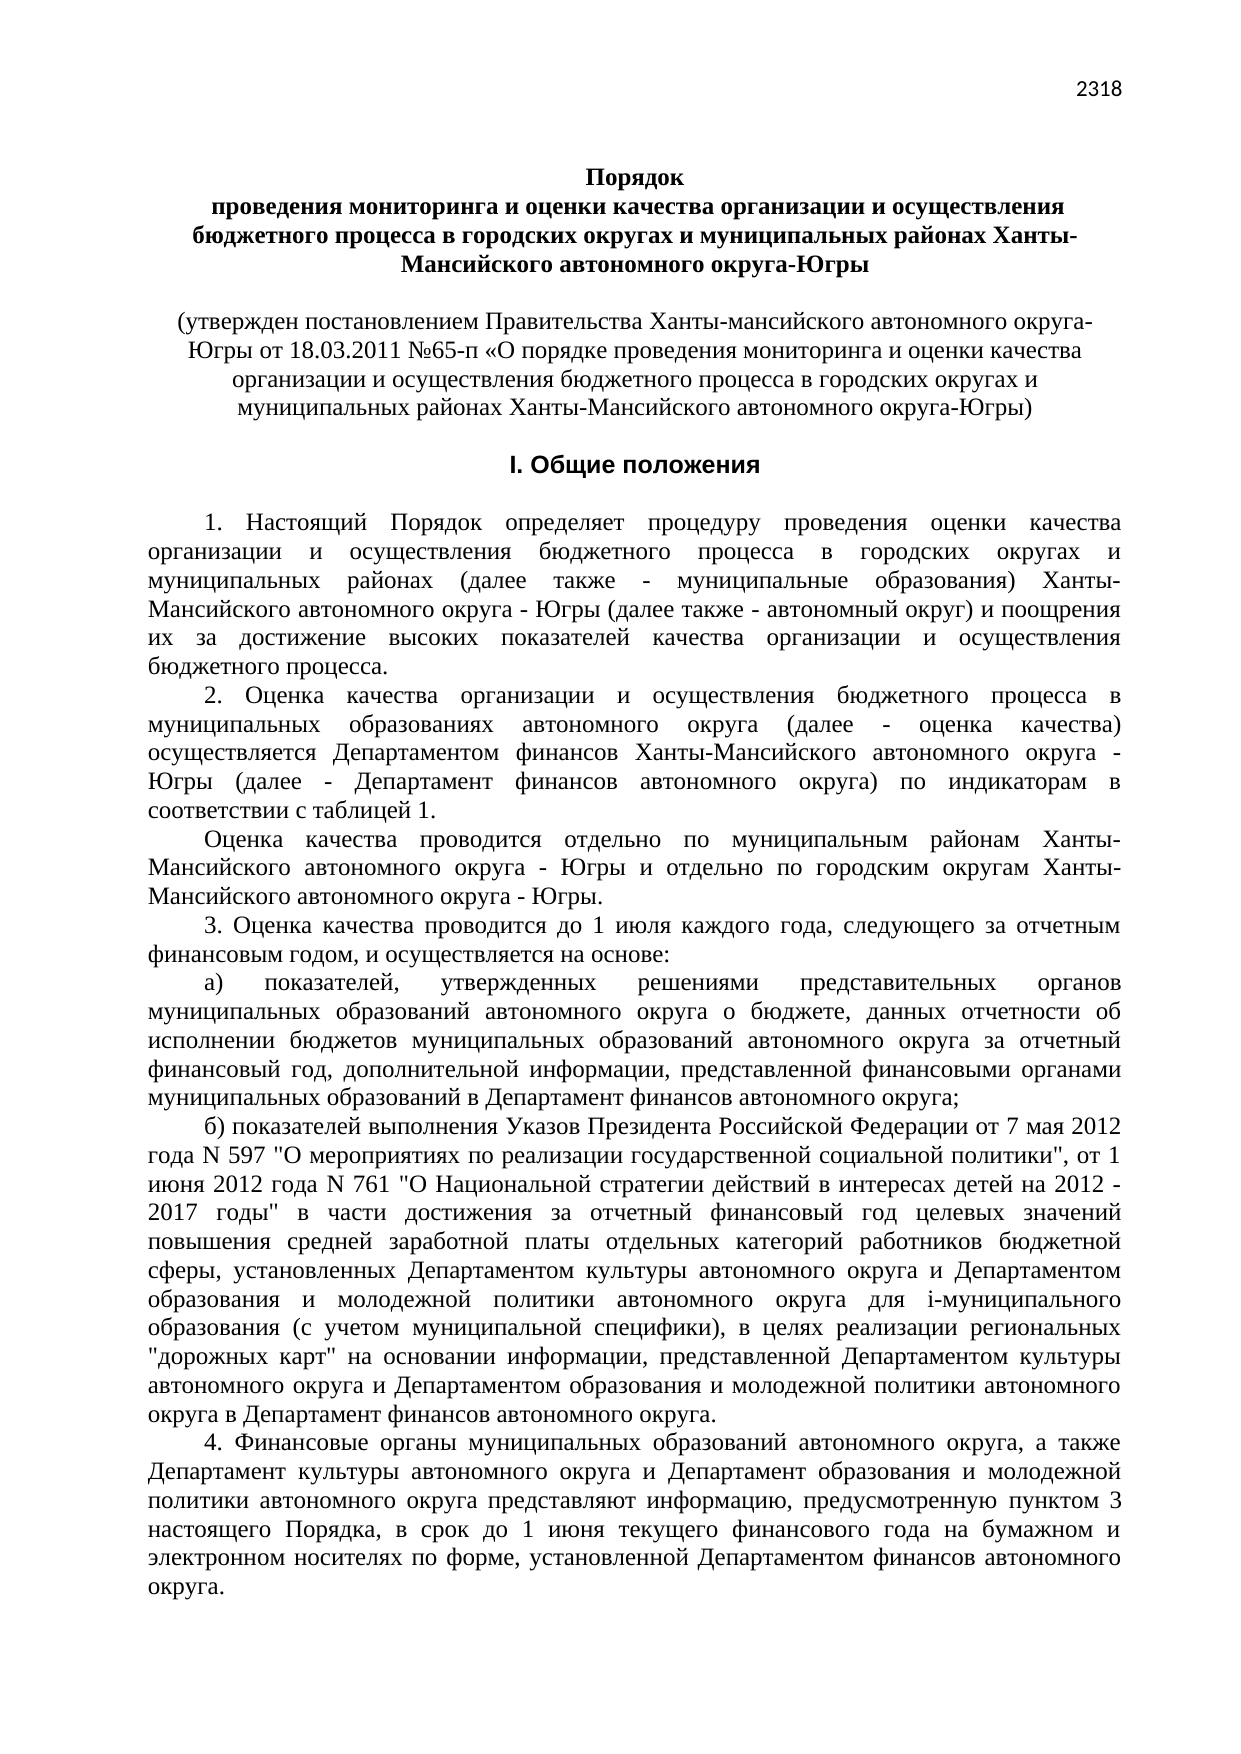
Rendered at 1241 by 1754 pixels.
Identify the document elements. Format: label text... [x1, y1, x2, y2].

text Оценка качества проводится отдельно по муниципальным районам Ханты-Мансийского автономного округа - Югры и отдельно по городским округам Ханты-Мансийского автономного округа - Югры. [148, 824, 1122, 910]
text 1. Настоящий Порядок определяет процедуру проведения оценки качества организации и осуществления бюджетного процесса в городских округах и муниципальных районах (далее также - муниципальные образования) Ханты-Мансийского автономного округа - Югры (далее также - автономный округ) и поощрения их за достижение высоких показателей качества организации и осуществления бюджетного процесса. [148, 507, 1122, 680]
text (утвержден постановлением Правительства Ханты-мансийского автономного округа-Югры от 18.03.2011 №65-п «О порядке проведения мониторинга и оценки качества организации и осуществления бюджетного процесса в городских округах и муниципальных районах Ханты-Мансийского автономного округа-Югры) [148, 306, 1122, 421]
text б) показателей выполнения Указов Президента Российской Федерации от 7 мая 2012 года N 597 "О мероприятиях по реализации государственной социальной политики", от 1 июня 2012 года N 761 "О Национальной стратегии действий в интересах детей на 2012 - 2017 годы" в части достижения за отчетный финансовый год целевых значений повышения средней заработной платы отдельных категорий работников бюджетной сферы, установленных Департаментом культуры автономного округа и Департаментом образования и молодежной политики автономного округа для i-муниципального образования (с учетом муниципальной специфики), в целях реализации региональных "дорожных карт" на основании информации, представленной Департаментом культуры автономного округа и Департаментом образования и молодежной политики автономного округа в Департамент финансов автономного округа. [148, 1111, 1122, 1427]
text 3. Оценка качества проводится до 1 июля каждого года, следующего за отчетным финансовым годом, и осуществляется на основе: [148, 910, 1122, 967]
text Порядок [148, 162, 1122, 191]
text проведения мониторинга и оценки качества организации и осуществления бюджетного процесса в городских округах и муниципальных районах Ханты-Мансийского автономного округа-Югры [148, 191, 1122, 277]
text а) показателей, утвержденных решениями представительных органов муниципальных образований автономного округа о бюджете, данных отчетности об исполнении бюджетов муниципальных образований автономного округа за отчетный финансовый год, дополнительной информации, представленной финансовыми органами муниципальных образований в Департамент финансов автономного округа; [148, 967, 1122, 1111]
text 2. Оценка качества организации и осуществления бюджетного процесса в муниципальных образованиях автономного округа (далее - оценка качества) осуществляется Департаментом финансов Ханты-Мансийского автономного округа - Югры (далее - Департамент финансов автономного округа) по индикаторам в соответствии с таблицей 1. [148, 680, 1122, 824]
text I. Общие положения [148, 450, 1122, 479]
text 4. Финансовые органы муниципальных образований автономного округа, а также Департамент культуры автономного округа и Департамент образования и молодежной политики автономного округа представляют информацию, предусмотренную пунктом 3 настоящего Порядка, в срок до 1 июня текущего финансового года на бумажном и электронном носителях по форме, установленной Департаментом финансов автономного округа. [148, 1427, 1122, 1600]
